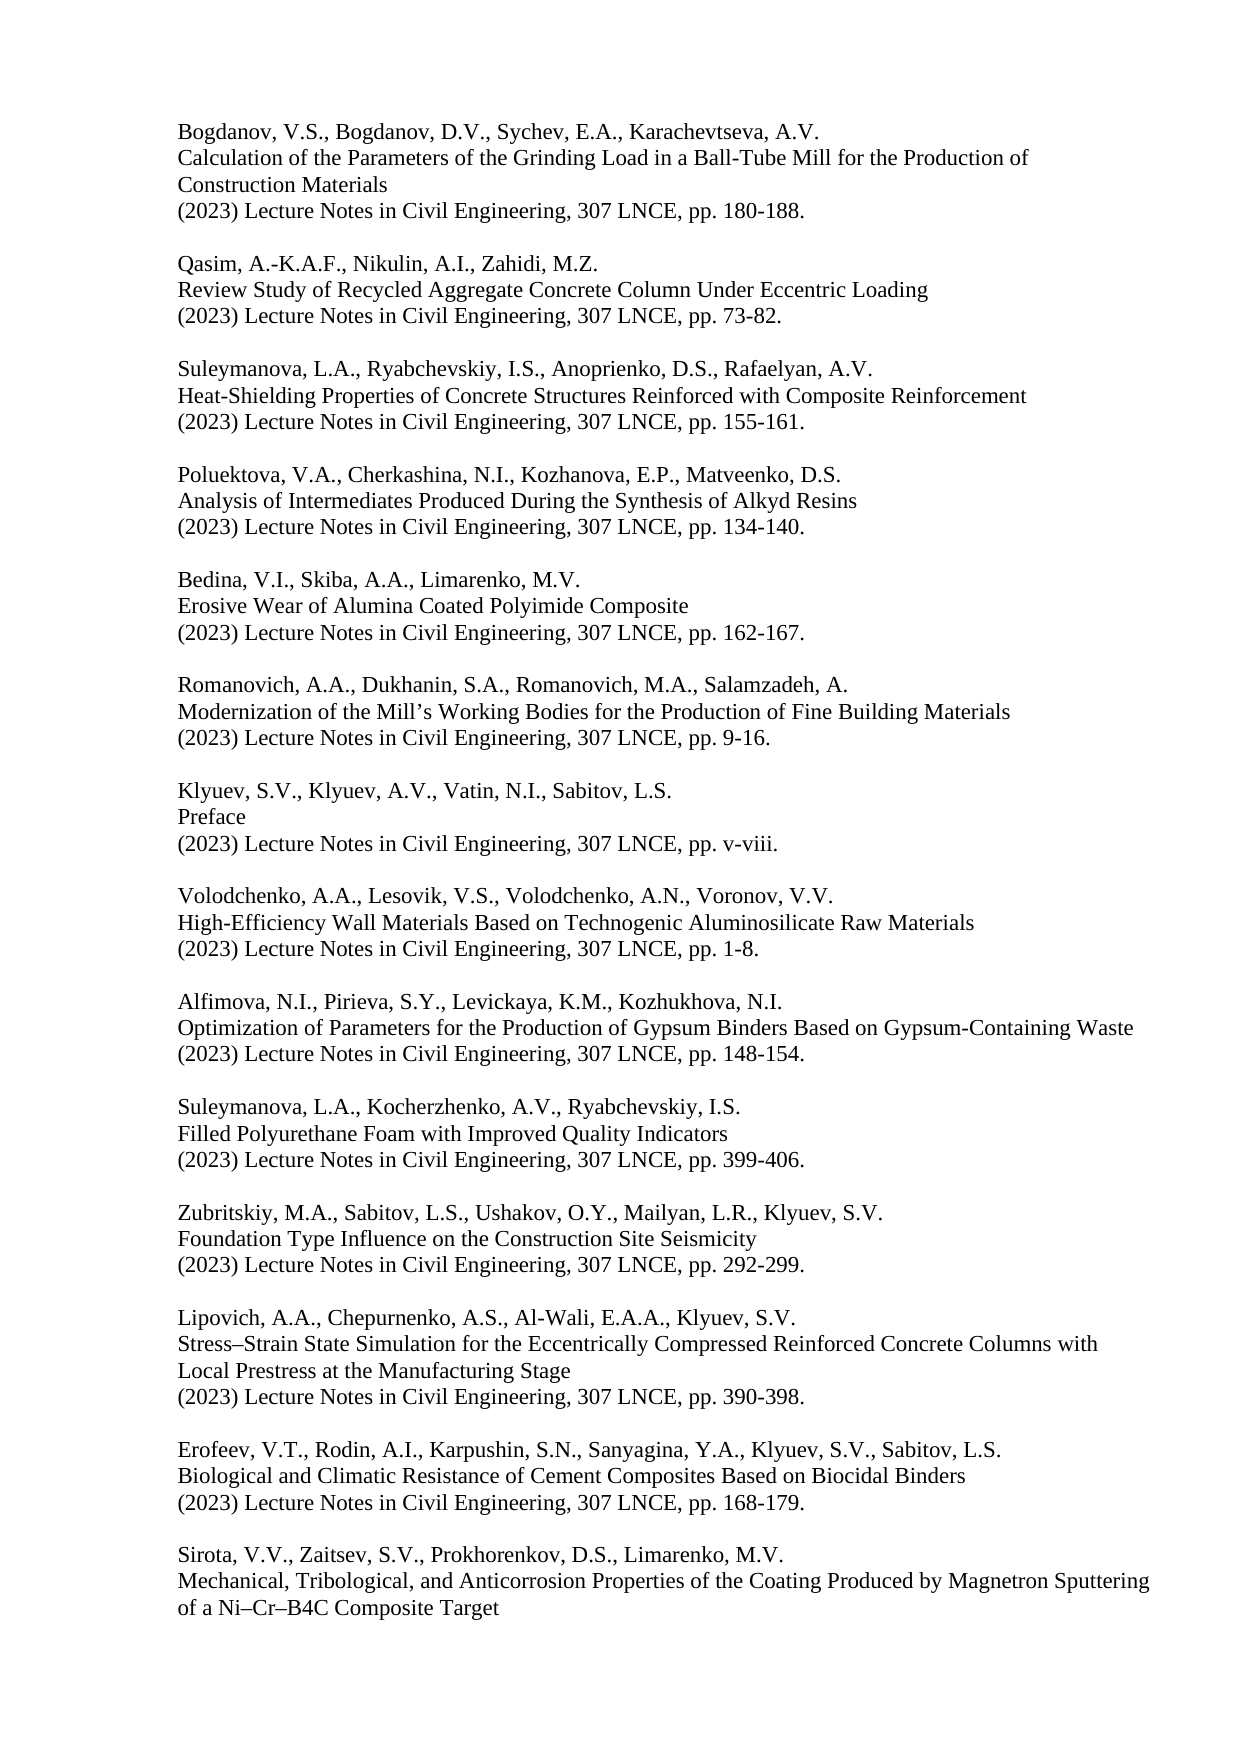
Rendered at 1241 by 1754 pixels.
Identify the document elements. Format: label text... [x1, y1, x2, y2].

text (2023) Lecture Notes in Civil Engineering, 307 LNCE, pp. 73-82. [177, 303, 1152, 329]
text (2023) Lecture Notes in Civil Engineering, 307 LNCE, pp. 1-8. [177, 935, 1152, 961]
text Volodchenko, A.A., Lesovik, V.S., Volodchenko, A.N., Voronov, V.V. [177, 882, 1152, 909]
text (2023) Lecture Notes in Civil Engineering, 307 LNCE, pp. v-viii. [177, 830, 1152, 856]
text Klyuev, S.V., Klyuev, A.V., Vatin, N.I., Sabitov, L.S. [177, 777, 1152, 803]
text Erosive Wear of Alumina Coated Polyimide Composite [177, 592, 1152, 619]
text Lipovich, A.A., Chepurnenko, A.S., Al-Wali, E.A.A., Klyuev, S.V. [177, 1304, 1152, 1330]
text Bogdanov, V.S., Bogdanov, D.V., Sychev, E.A., Karachevtseva, A.V. [177, 118, 1152, 144]
text Qasim, A.-K.A.F., Nikulin, A.I., Zahidi, M.Z. [177, 250, 1152, 276]
text High-Efficiency Wall Materials Based on Technogenic Aluminosilicate Raw Materials [177, 909, 1152, 935]
text Erofeev, V.T., Rodin, A.I., Karpushin, S.N., Sanyagina, Y.A., Klyuev, S.V., Sabitov, L.S. [177, 1436, 1152, 1462]
text Calculation of the Parameters of the Grinding Load in a Ball-Tube Mill for the Production of Construction Materials [177, 144, 1152, 197]
text (2023) Lecture Notes in Civil Engineering, 307 LNCE, pp. 292-299. [177, 1251, 1152, 1278]
text Filled Polyurethane Foam with Improved Quality Indicators [177, 1119, 1152, 1146]
text Review Study of Recycled Aggregate Concrete Column Under Eccentric Loading [177, 276, 1152, 303]
text Preface [177, 803, 1152, 830]
text Romanovich, A.A., Dukhanin, S.A., Romanovich, M.A., Salamzadeh, A. [177, 672, 1152, 698]
text Stress–Strain State Simulation for the Eccentrically Compressed Reinforced Concrete Columns with Local Prestress at the Manufacturing Stage [177, 1330, 1152, 1383]
text (2023) Lecture Notes in Civil Engineering, 307 LNCE, pp. 399-406. [177, 1146, 1152, 1172]
text (2023) Lecture Notes in Civil Engineering, 307 LNCE, pp. 148-154. [177, 1041, 1152, 1067]
text Analysis of Intermediates Produced During the Synthesis of Alkyd Resins [177, 487, 1152, 513]
text (2023) Lecture Notes in Civil Engineering, 307 LNCE, pp. 155-161. [177, 408, 1152, 434]
text Zubritskiy, M.A., Sabitov, L.S., Ushakov, O.Y., Mailyan, L.R., Klyuev, S.V. [177, 1199, 1152, 1225]
text Mechanical, Tribological, and Anticorrosion Properties of the Coating Produced by Magnetron Sputtering of a Ni–Cr–B4C Composite Target [177, 1568, 1152, 1620]
text Biological and Climatic Resistance of Cement Composites Based on Biocidal Binders [177, 1462, 1152, 1488]
text (2023) Lecture Notes in Civil Engineering, 307 LNCE, pp. 168-179. [177, 1488, 1152, 1515]
text Suleymanova, L.A., Kocherzhenko, A.V., Ryabchevskiy, I.S. [177, 1093, 1152, 1119]
text Foundation Type Influence on the Construction Site Seismicity [177, 1225, 1152, 1251]
text Alfimova, N.I., Pirieva, S.Y., Levickaya, K.M., Kozhukhova, N.I. [177, 988, 1152, 1014]
text Heat-Shielding Properties of Concrete Structures Reinforced with Composite Reinforcement [177, 382, 1152, 408]
text Optimization of Parameters for the Production of Gypsum Binders Based on Gypsum-Containing Waste [177, 1014, 1152, 1041]
text (2023) Lecture Notes in Civil Engineering, 307 LNCE, pp. 180-188. [177, 197, 1152, 223]
text (2023) Lecture Notes in Civil Engineering, 307 LNCE, pp. 9-16. [177, 724, 1152, 751]
text (2023) Lecture Notes in Civil Engineering, 307 LNCE, pp. 390-398. [177, 1383, 1152, 1409]
text (2023) Lecture Notes in Civil Engineering, 307 LNCE, pp. 134-140. [177, 513, 1152, 540]
text Bedina, V.I., Skiba, A.A., Limarenko, M.V. [177, 566, 1152, 592]
text Poluektova, V.A., Cherkashina, N.I., Kozhanova, E.P., Matveenko, D.S. [177, 461, 1152, 487]
text Modernization of the Mill’s Working Bodies for the Production of Fine Building Materials [177, 698, 1152, 724]
text (2023) Lecture Notes in Civil Engineering, 307 LNCE, pp. 162-167. [177, 619, 1152, 645]
text Sirota, V.V., Zaitsev, S.V., Prokhorenkov, D.S., Limarenko, M.V. [177, 1541, 1152, 1568]
text Suleymanova, L.A., Ryabchevskiy, I.S., Anoprienko, D.S., Rafaelyan, A.V. [177, 355, 1152, 382]
